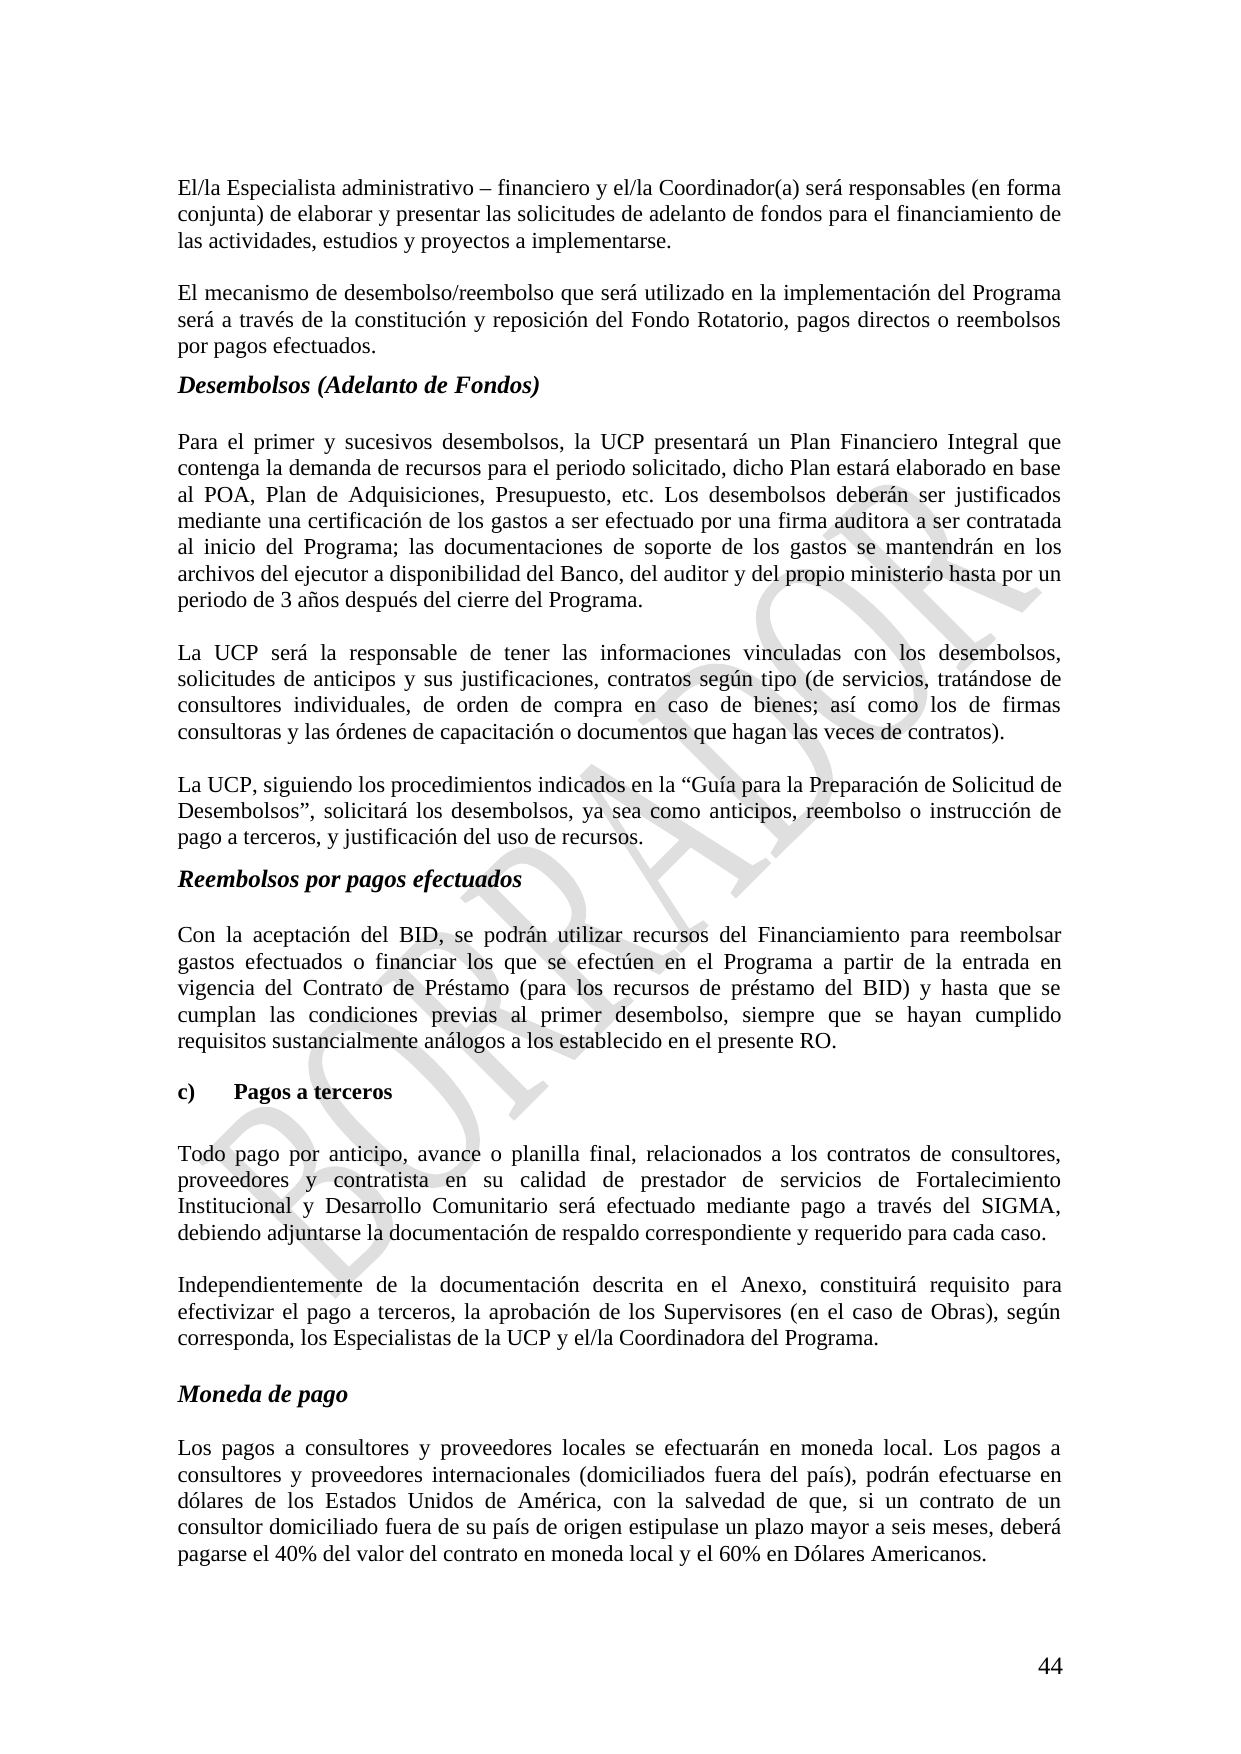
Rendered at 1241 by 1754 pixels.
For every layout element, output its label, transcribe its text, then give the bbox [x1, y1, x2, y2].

subtitle Pagos a terceros [177, 1078, 1063, 1105]
text Moneda de pago [177, 1379, 1063, 1408]
text La UCP, siguiendo los procedimientos indicados en la “Guía para la Preparación de Solicitud de Desembolsos”, solicitará los desembolsos, ya sea como anticipos, reembolso o instrucción de pago a terceros, y justificación del uso de recursos. [177, 771, 1063, 850]
text Reembolsos por pagos efectuados [177, 864, 1063, 893]
text Independientemente de la documentación descrita en el Anexo, constituirá requisito para efectivizar el pago a terceros, la aprobación de los Supervisores (en el caso de Obras), según corresponda, los Especialistas de la UCP y el/la Coordinadora del Programa. [177, 1271, 1063, 1351]
text Para el primer y sucesivos desembolsos, la UCP presentará un Plan Financiero Integral que contenga la demanda de recursos para el periodo solicitado, dicho Plan estará elaborado en base al POA, Plan de Adquisiciones, Presupuesto, etc. Los desembolsos deberán ser justificados mediante una certificación de los gastos a ser efectuado por una firma auditora a ser contratada al inicio del Programa; las documentaciones de soporte de los gastos se mantendrán en los archivos del ejecutor a disponibilidad del Banco, del auditor y del propio ministerio hasta por un periodo de 3 años después del cierre del Programa. [177, 428, 1063, 612]
text El/la Especialista administrativo – financiero y el/la Coordinador(a) será responsables (en forma conjunta) de elaborar y presentar las solicitudes de adelanto de fondos para el financiamiento de las actividades, estudios y proyectos a implementarse. [177, 174, 1063, 253]
text Todo pago por anticipo, avance o planilla final, relacionados a los contratos de consultores, proveedores y contratista en su calidad de prestador de servicios de Fortalecimiento Institucional y Desarrollo Comunitario será efectuado mediante pago a través del SIGMA, debiendo adjuntarse la documentación de respaldo correspondiente y requerido para cada caso. [177, 1140, 1063, 1245]
text Con la aceptación del BID, se podrán utilizar recursos del Financiamiento para reembolsar gastos efectuados o financiar los que se efectúen en el Programa a partir de la entrada en vigencia del Contrato de Préstamo (para los recursos de préstamo del BID) y hasta que se cumplan las condiciones previas al primer desembolso, siempre que se hayan cumplido requisitos sustancialmente análogos a los establecido en el presente RO. [177, 922, 1063, 1053]
text Desembolsos (Adelanto de Fondos) [177, 371, 1063, 399]
text El mecanismo de desembolso/reembolso que será utilizado en la implementación del Programa será a través de la constitución y reposición del Fondo Rotatorio, pagos directos o reembolsos por pagos efectuados. [177, 279, 1063, 358]
text La UCP será la responsable de tener las informaciones vinculadas con los desembolsos, solicitudes de anticipos y sus justificaciones, contratos según tipo (de servicios, tratándose de consultores individuales, de orden de compra en caso de bienes; así como los de firmas consultoras y las órdenes de capacitación o documentos que hagan las veces de contratos). [177, 639, 1063, 744]
text Los pagos a consultores y proveedores locales se efectuarán en moneda local. Los pagos a consultores y proveedores internacionales (domiciliados fuera del país), podrán efectuarse en dólares de los Estados Unidos de América, con la salvedad de que, si un contrato de un consultor domiciliado fuera de su país de origen estipulase un plazo mayor a seis meses, deberá pagarse el 40% del valor del contrato en moneda local y el 60% en Dólares Americanos. [177, 1434, 1063, 1566]
